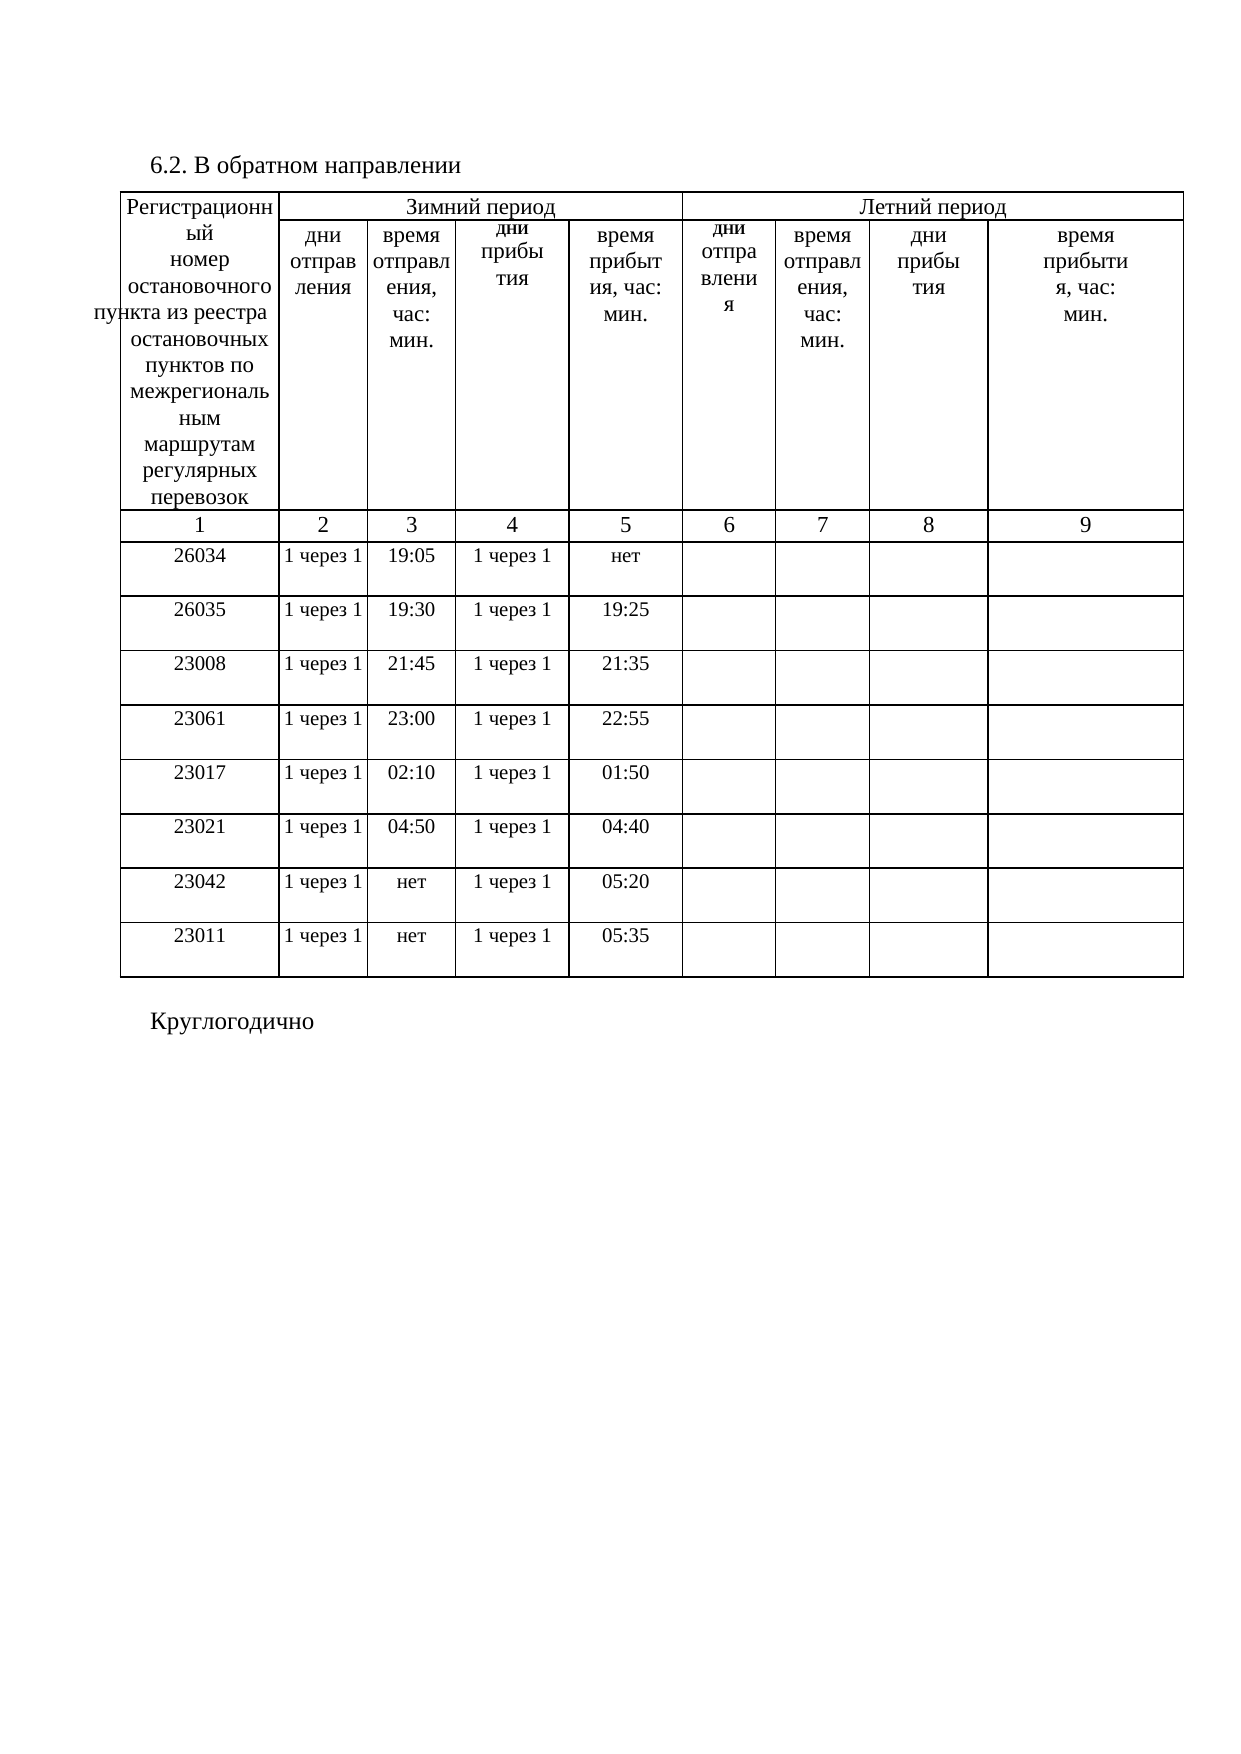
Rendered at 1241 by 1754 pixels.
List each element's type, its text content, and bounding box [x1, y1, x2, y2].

table_cell [989, 923, 1183, 976]
table_cell 02:10 [368, 760, 455, 813]
table_cell [776, 923, 869, 976]
table_cell 1 через 1 [280, 869, 367, 922]
table_header Зимний период [280, 193, 682, 219]
table_cell 4 [456, 511, 568, 541]
table_cell [870, 706, 987, 758]
table_cell [683, 815, 775, 867]
table_cell 23:00 [368, 706, 455, 758]
table_cell 23061 [121, 706, 278, 758]
table_cell 1 через 1 [280, 923, 367, 976]
table_cell 1 через 1 [280, 651, 367, 704]
table_cell 1 через 1 [280, 815, 367, 867]
table_cell [870, 815, 987, 867]
table_cell 8 [870, 511, 987, 541]
table_cell 26035 [121, 597, 278, 650]
table_cell [683, 597, 775, 650]
table_cell [870, 869, 987, 922]
table_cell 1 через 1 [280, 760, 367, 813]
table_cell [683, 543, 775, 595]
table_header Летний период [683, 193, 1183, 219]
table_cell [776, 815, 869, 867]
table_cell 5 [570, 511, 682, 541]
table_cell 21:45 [368, 651, 455, 704]
table_cell 1 через 1 [456, 815, 568, 867]
table_cell время отправл ения, час: мин. [776, 221, 869, 509]
table_cell [776, 543, 869, 595]
table_cell 19:30 [368, 597, 455, 650]
table_cell 04:50 [368, 815, 455, 867]
table_cell 2 [280, 511, 367, 541]
table_cell 23008 [121, 651, 278, 704]
table_cell 1 [121, 511, 278, 541]
table_cell [989, 651, 1183, 704]
table_cell [776, 597, 869, 650]
table_cell [989, 815, 1183, 867]
text 6.2. В обратном направлении [150, 150, 1090, 179]
table_cell дни отправ ления [280, 221, 367, 509]
table_cell [870, 760, 987, 813]
table_cell 1 через 1 [280, 706, 367, 758]
table_cell [683, 651, 775, 704]
table_cell 23011 [121, 923, 278, 976]
table_cell время прибыти я, час: мин. [989, 221, 1183, 509]
table_cell [776, 651, 869, 704]
table_cell 1 через 1 [456, 923, 568, 976]
table_cell 1 через 1 [456, 651, 568, 704]
table_cell 21:35 [570, 651, 682, 704]
table_cell [989, 869, 1183, 922]
table_cell 1 через 1 [456, 597, 568, 650]
table_cell [683, 706, 775, 758]
table_cell 7 [776, 511, 869, 541]
table_cell [989, 706, 1183, 758]
table_cell 19:05 [368, 543, 455, 595]
table_cell дни прибы тия [870, 221, 987, 509]
table_cell 26034 [121, 543, 278, 595]
table_header Регистрационный номер остановочного пункта из реестра остановочных пунктов по межрегиональным маршрутам регулярных перевозок [121, 193, 278, 509]
table_cell [870, 923, 987, 976]
table_cell 22:55 [570, 706, 682, 758]
table_cell [989, 597, 1183, 650]
table_cell 05:20 [570, 869, 682, 922]
table_cell 05:35 [570, 923, 682, 976]
table_cell 6 [683, 511, 775, 541]
table_cell 1 через 1 [280, 543, 367, 595]
table_cell 3 [368, 511, 455, 541]
table_cell ДНИ отпра влени я [683, 221, 775, 509]
table_cell [870, 597, 987, 650]
table_cell 04:40 [570, 815, 682, 867]
table_cell нет [368, 869, 455, 922]
table_cell время прибыт ия, час: мин. [570, 221, 682, 509]
table_cell 1 через 1 [280, 597, 367, 650]
table_cell 23017 [121, 760, 278, 813]
table_cell 23021 [121, 815, 278, 867]
table_cell 1 через 1 [456, 706, 568, 758]
table_cell 9 [989, 511, 1183, 541]
table_cell нет [570, 543, 682, 595]
table_cell [683, 923, 775, 976]
table_cell [683, 869, 775, 922]
table_cell ДНИ прибы тия [456, 221, 568, 509]
text Круглогодично [150, 1006, 1090, 1035]
table_cell 1 через 1 [456, 543, 568, 595]
table_cell время отправл ения, час: мин. [368, 221, 455, 509]
table_cell [776, 760, 869, 813]
table_cell 23042 [121, 869, 278, 922]
table_cell 1 через 1 [456, 869, 568, 922]
table_cell [989, 543, 1183, 595]
table_cell [870, 543, 987, 595]
table_cell [776, 869, 869, 922]
table_cell 01:50 [570, 760, 682, 813]
table_cell 19:25 [570, 597, 682, 650]
table_cell [683, 760, 775, 813]
table_cell нет [368, 923, 455, 976]
table_cell [776, 706, 869, 758]
table_cell [870, 651, 987, 704]
table_cell 1 через 1 [456, 760, 568, 813]
table_cell [989, 760, 1183, 813]
